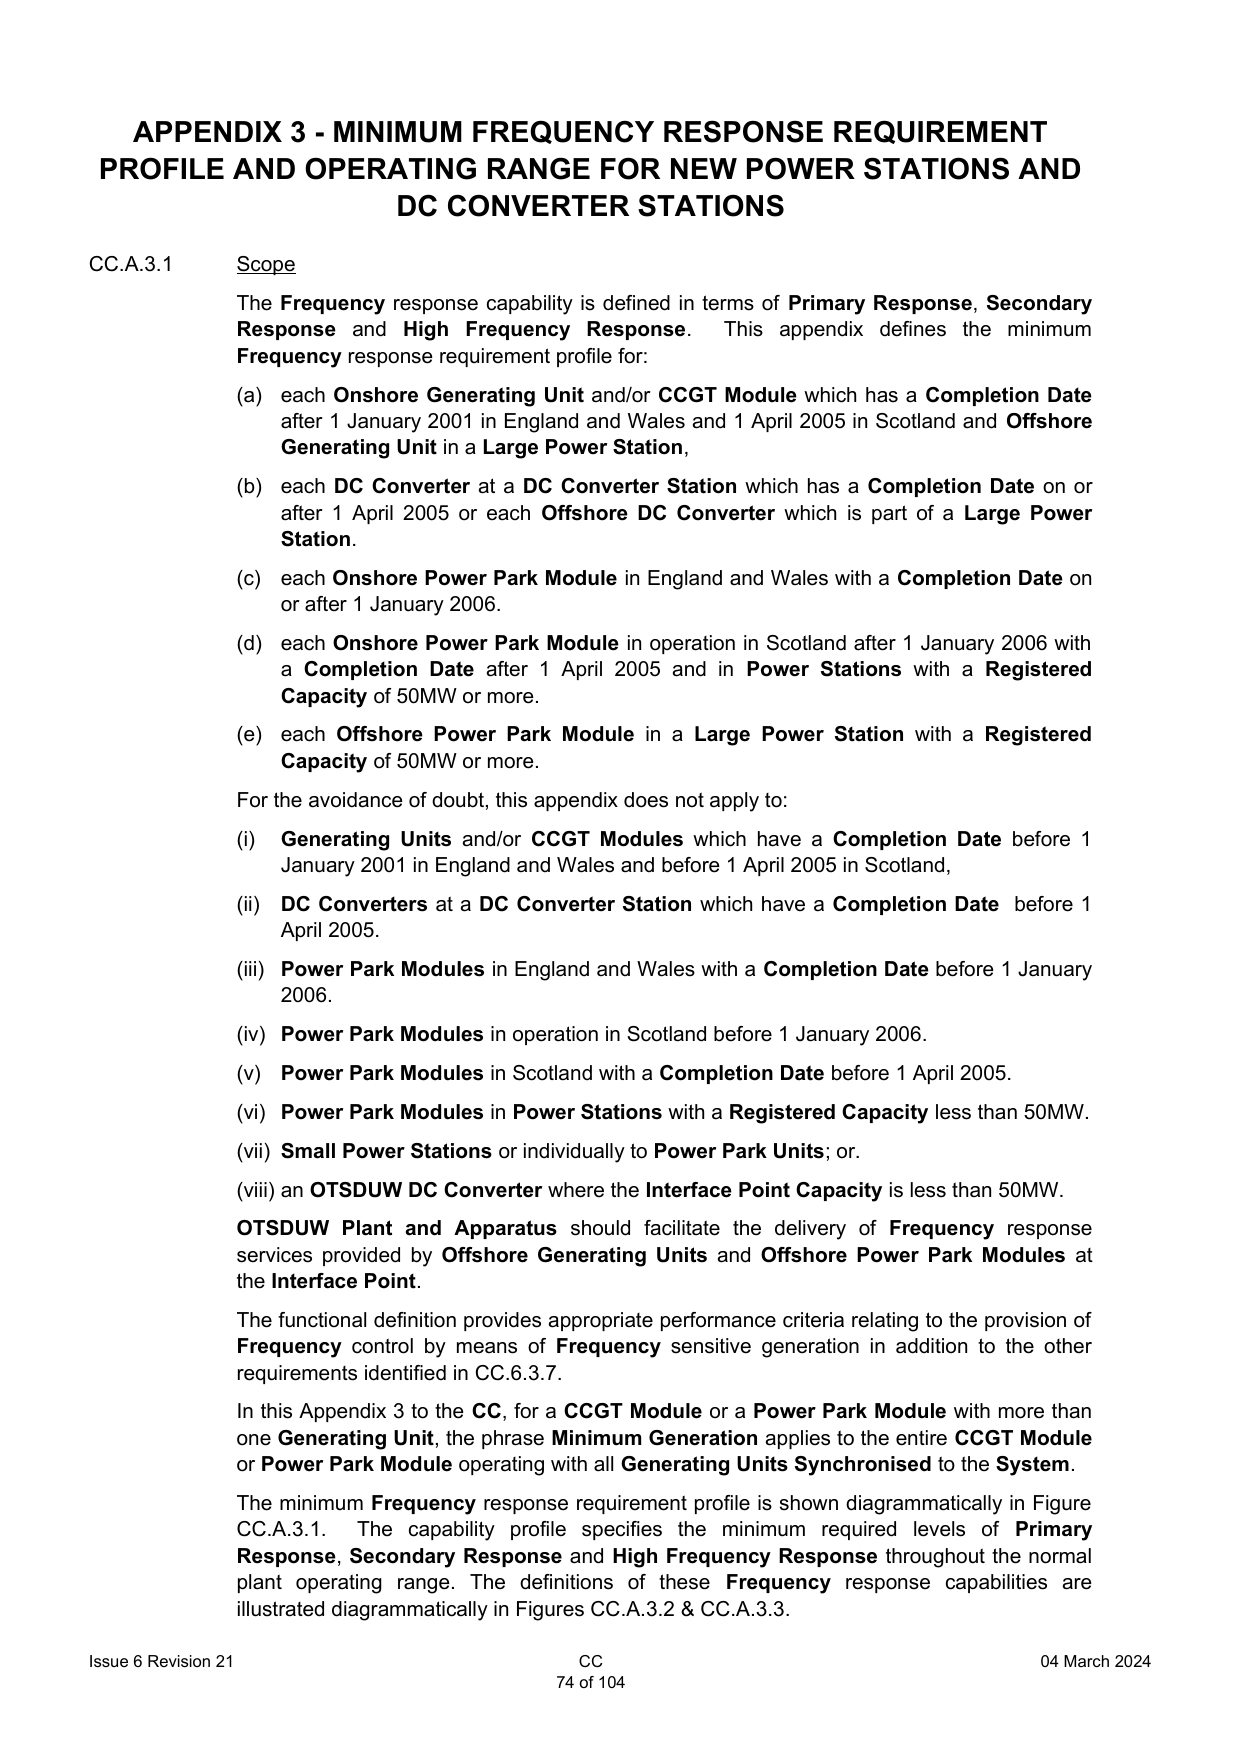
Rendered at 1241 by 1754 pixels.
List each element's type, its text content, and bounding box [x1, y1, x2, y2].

text (ii) DC Converters at a DC Converter Station which have a Completion Date before 1 April 2005. [236, 892, 1092, 942]
text (iv) Power Park Modules in operation in Scotland before 1 January 2006. [236, 1022, 1092, 1046]
text (i) Generating Units and/or CCGT Modules which have a Completion Date before 1 January 2001 in England and Wales and before 1 April 2005 in Scotland, [236, 826, 1092, 877]
text (vii) Small Power Stations or individually to Power Park Units; or. [236, 1138, 1092, 1162]
text (e) each Offshore Power Park Module in a Large Power Station with a Registered Capacity of 50MW or more. [236, 722, 1092, 773]
text (vi) Power Park Modules in Power Stations with a Registered Capacity less than 50MW. [236, 1100, 1092, 1124]
text (v) Power Park Modules in Scotland with a Completion Date before 1 April 2005. [236, 1061, 1092, 1085]
text CC.A.3.1 Scope [89, 252, 1092, 276]
text The minimum Frequency response requirement profile is shown diagrammatically in Figure CC.A.3.1. The capability profile specifies the minimum required levels of Primary Response, Secondary Response and High Frequency Response throughout the normal plant operating range. The definitions of these Frequency response capabilities are illustrated diagrammatically in Figures CC.A.3.2 & CC.A.3.3. [89, 1491, 1092, 1620]
text (iii) Power Park Modules in England and Wales with a Completion Date before 1 January 2006. [236, 957, 1092, 1007]
text (d) each Onshore Power Park Module in operation in Scotland after 1 January 2006 with a Completion Date after 1 April 2005 and in Power Stations with a Registered Capacity of 50MW or more. [236, 631, 1092, 707]
text (viii) an OTSDUW DC Converter where the Interface Point Capacity is less than 50MW. [236, 1177, 1092, 1201]
text In this Appendix 3 to the CC, for a CCGT Module or a Power Park Module with more than one Generating Unit, the phrase Minimum Generation applies to the entire CCGT Module or Power Park Module operating with all Generating Units Synchronised to the System. [89, 1399, 1092, 1476]
text The functional definition provides appropriate performance criteria relating to the provision of Frequency control by means of Frequency sensitive generation in addition to the other requirements identified in CC.6.3.7. [89, 1308, 1092, 1384]
text For the avoidance of doubt, this appendix does not apply to: [89, 787, 1092, 811]
text The Frequency response capability is defined in terms of Primary Response, Secondary Response and High Frequency Response. This appendix defines the minimum Frequency response requirement profile for: [89, 291, 1092, 367]
text (c) each Onshore Power Park Module in England and Wales with a Completion Date on or after 1 January 2006. [236, 566, 1092, 616]
text OTSDUW Plant and Apparatus should facilitate the delivery of Frequency response services provided by Offshore Generating Units and Offshore Power Park Modules at the Interface Point. [89, 1216, 1092, 1293]
text APPENDIX 3 - MINIMUM FREQUENCY RESPONSE REQUIREMENT PROFILE AND OPERATING RANGE FOR NEW POWER STATIONS AND DC CONVERTER STATIONS [89, 115, 1092, 222]
text (b) each DC Converter at a DC Converter Station which has a Completion Date on or after 1 April 2005 or each Offshore DC Converter which is part of a Large Power Station. [236, 474, 1092, 551]
text (a) each Onshore Generating Unit and/or CCGT Module which has a Completion Date after 1 January 2001 in England and Wales and 1 April 2005 in Scotland and Offshore Generating Unit in a Large Power Station, [236, 382, 1092, 459]
